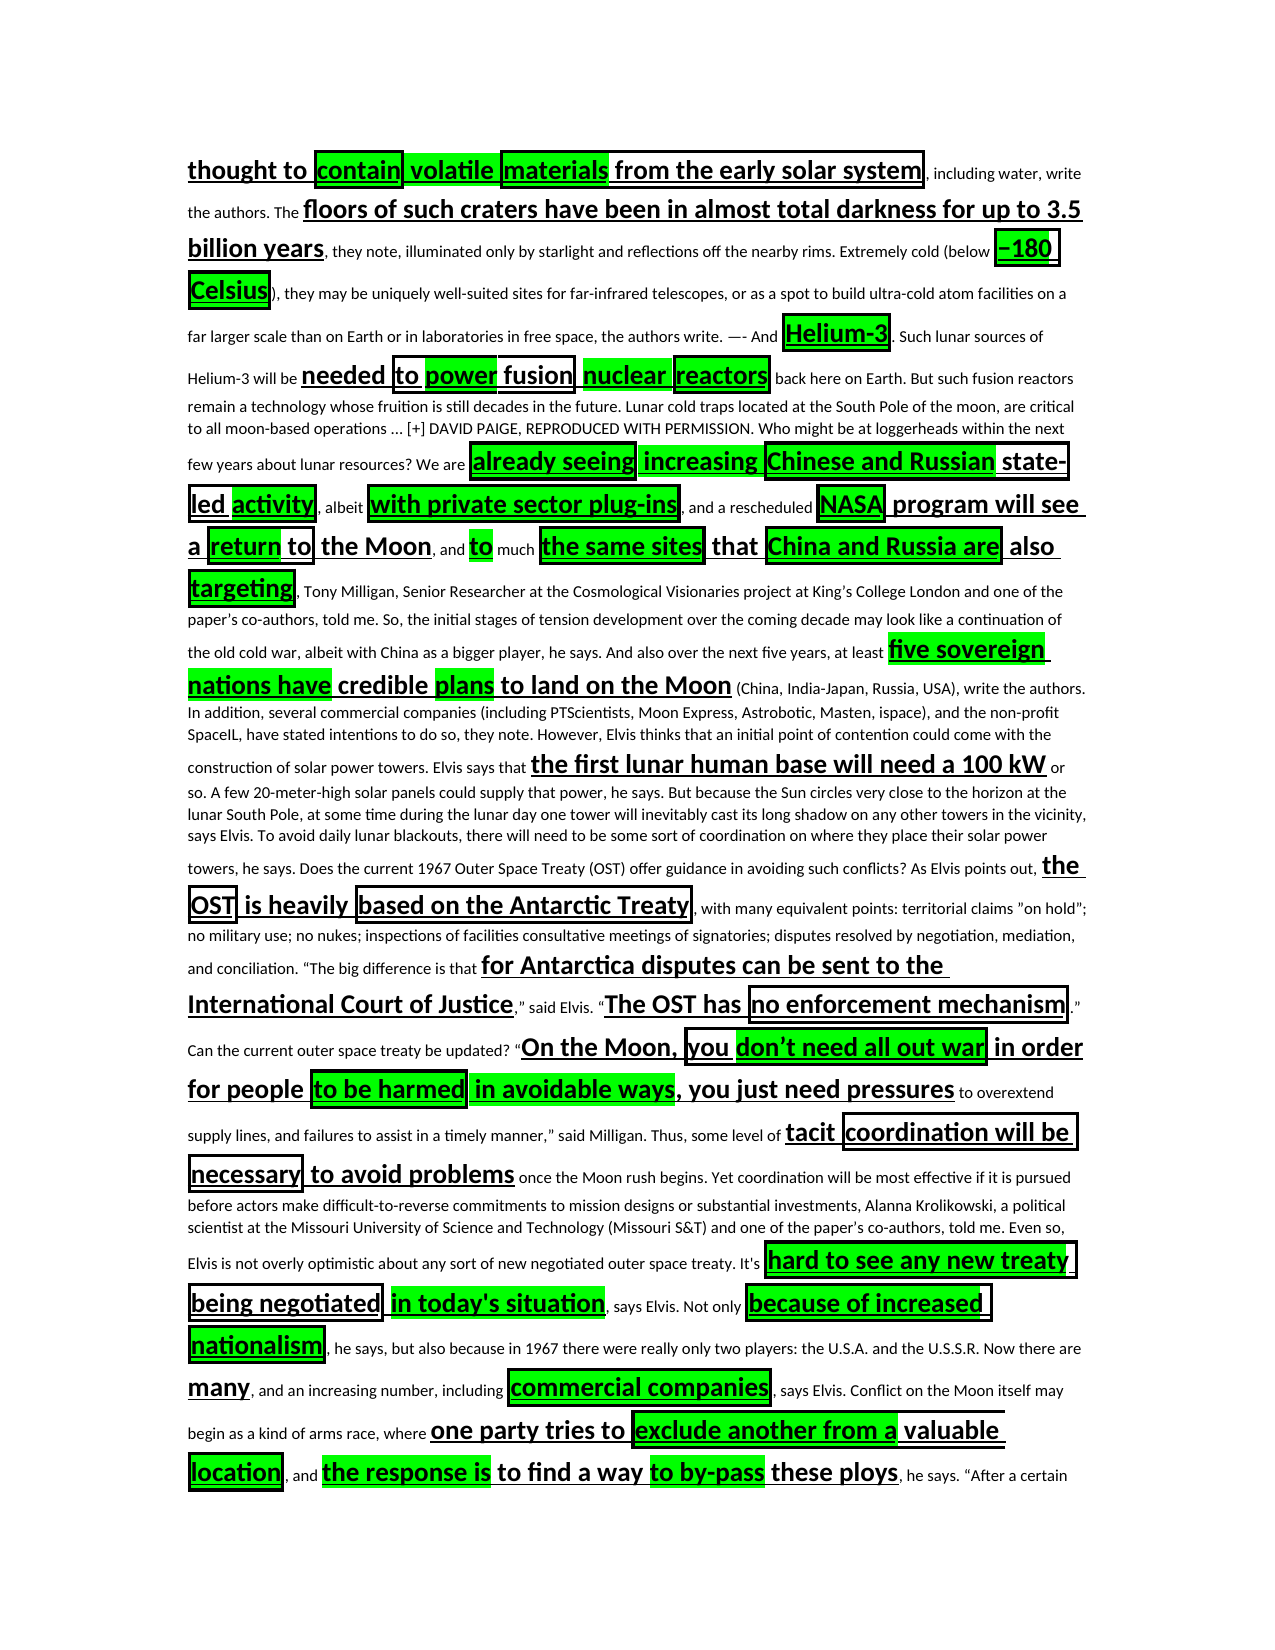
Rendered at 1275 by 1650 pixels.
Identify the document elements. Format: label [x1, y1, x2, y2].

text [187, 150, 1087, 1492]
